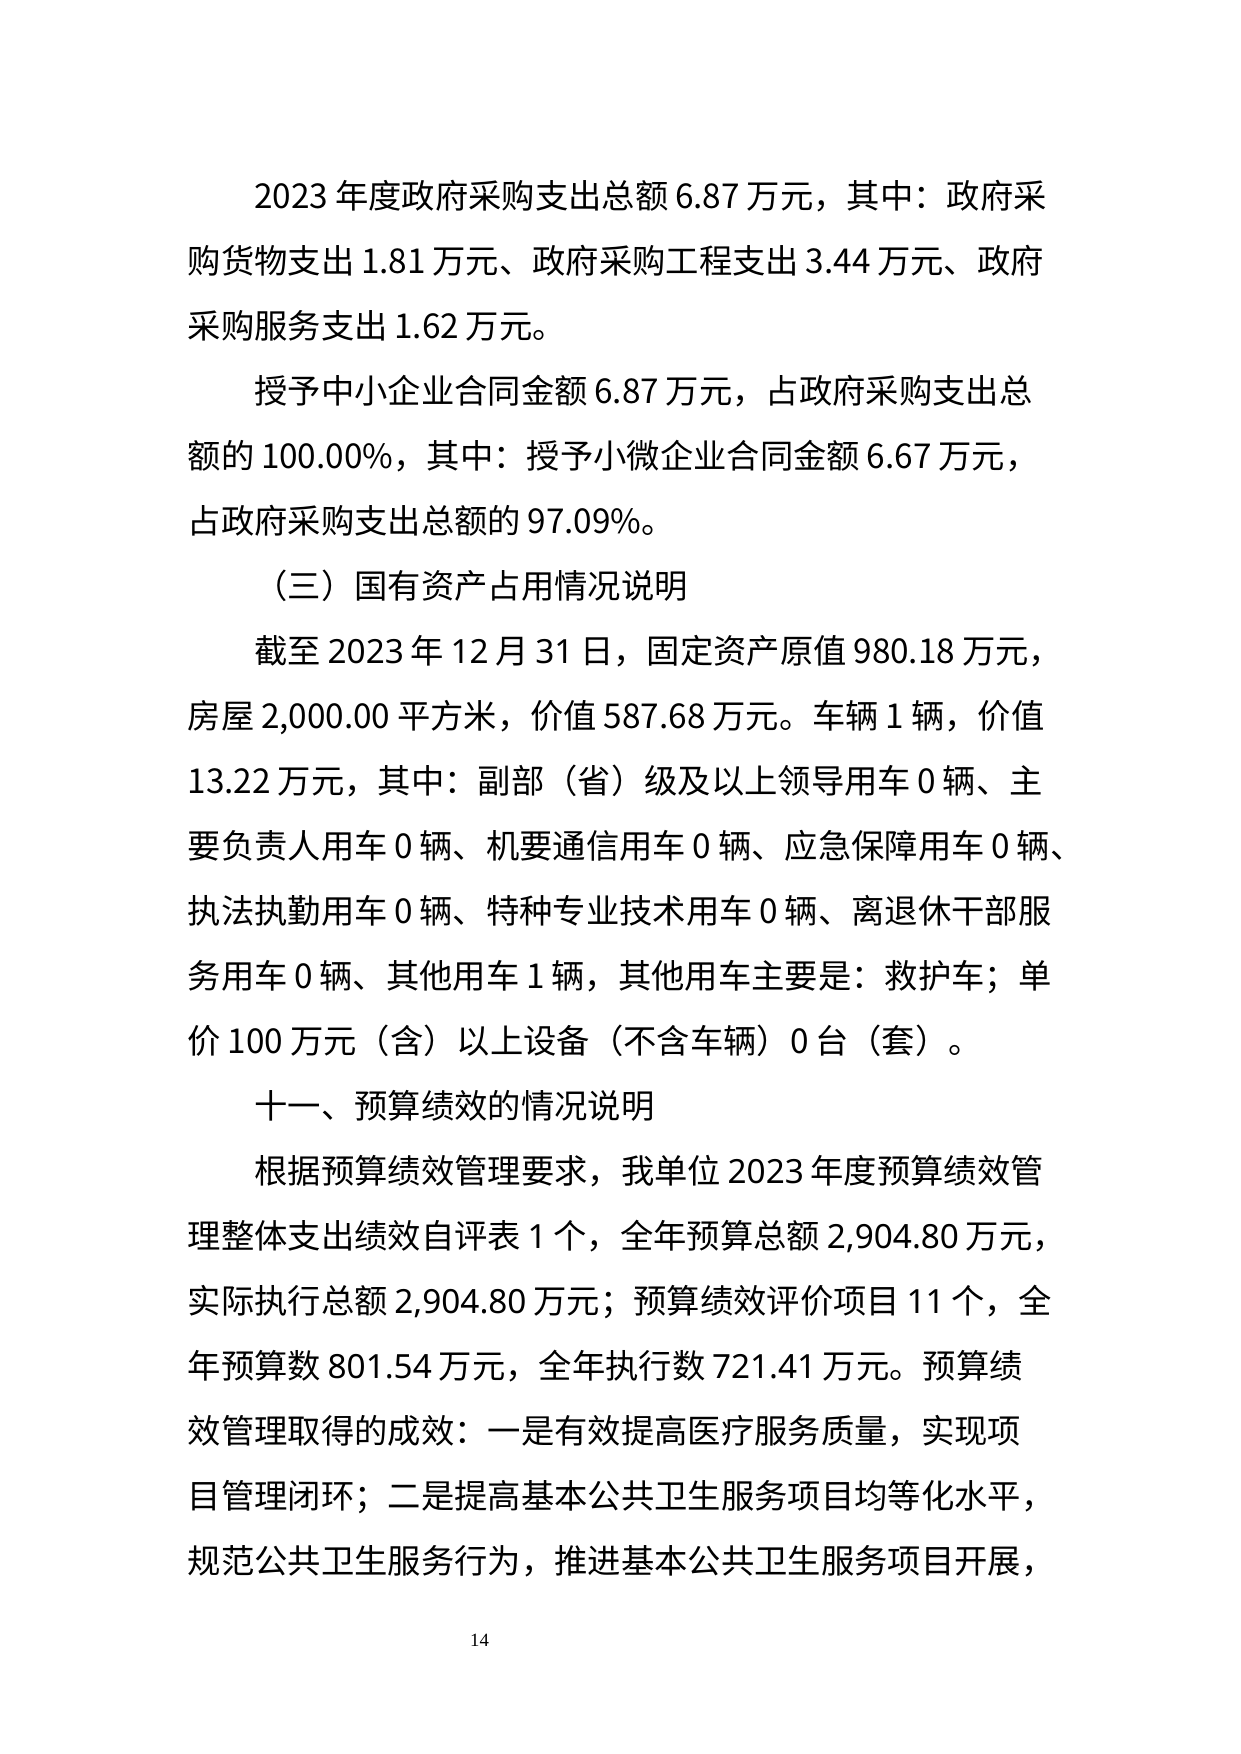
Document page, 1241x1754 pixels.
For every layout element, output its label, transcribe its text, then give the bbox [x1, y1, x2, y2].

text 授予中小企业合同金额6.87万元，占政府采购支出总额的100.00%，其中：授予小微企业合同金额6.67万元，占政府采购支出总额的97.09%。 [187, 357, 1053, 552]
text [187, 1137, 1053, 1592]
text （三）国有资产占用情况说明 [187, 552, 1053, 617]
text 截至2023年12月31日，固定资产原值980.18万元，房屋2,000.00平方米，价值587.68万元。车辆1辆，价值13.22万元，其中：副部（省）级及以上领导用车0辆、主要负责人用车0辆、机要通信用车0辆、应急保障用车0辆、执法执勤用车0辆、特种专业技术用车0辆、离退休干部服务用车0辆、其他用车1辆，其他用车主要是：救护车；单价100万元（含）以上设备（不含车辆）0台（套）。 [187, 617, 1053, 1072]
text 2023年度政府采购支出总额6.87万元，其中：政府采购货物支出1.81万元、政府采购工程支出3.44万元、政府采购服务支出1.62万元。 [187, 162, 1053, 357]
text 十一、预算绩效的情况说明 [187, 1072, 1053, 1137]
